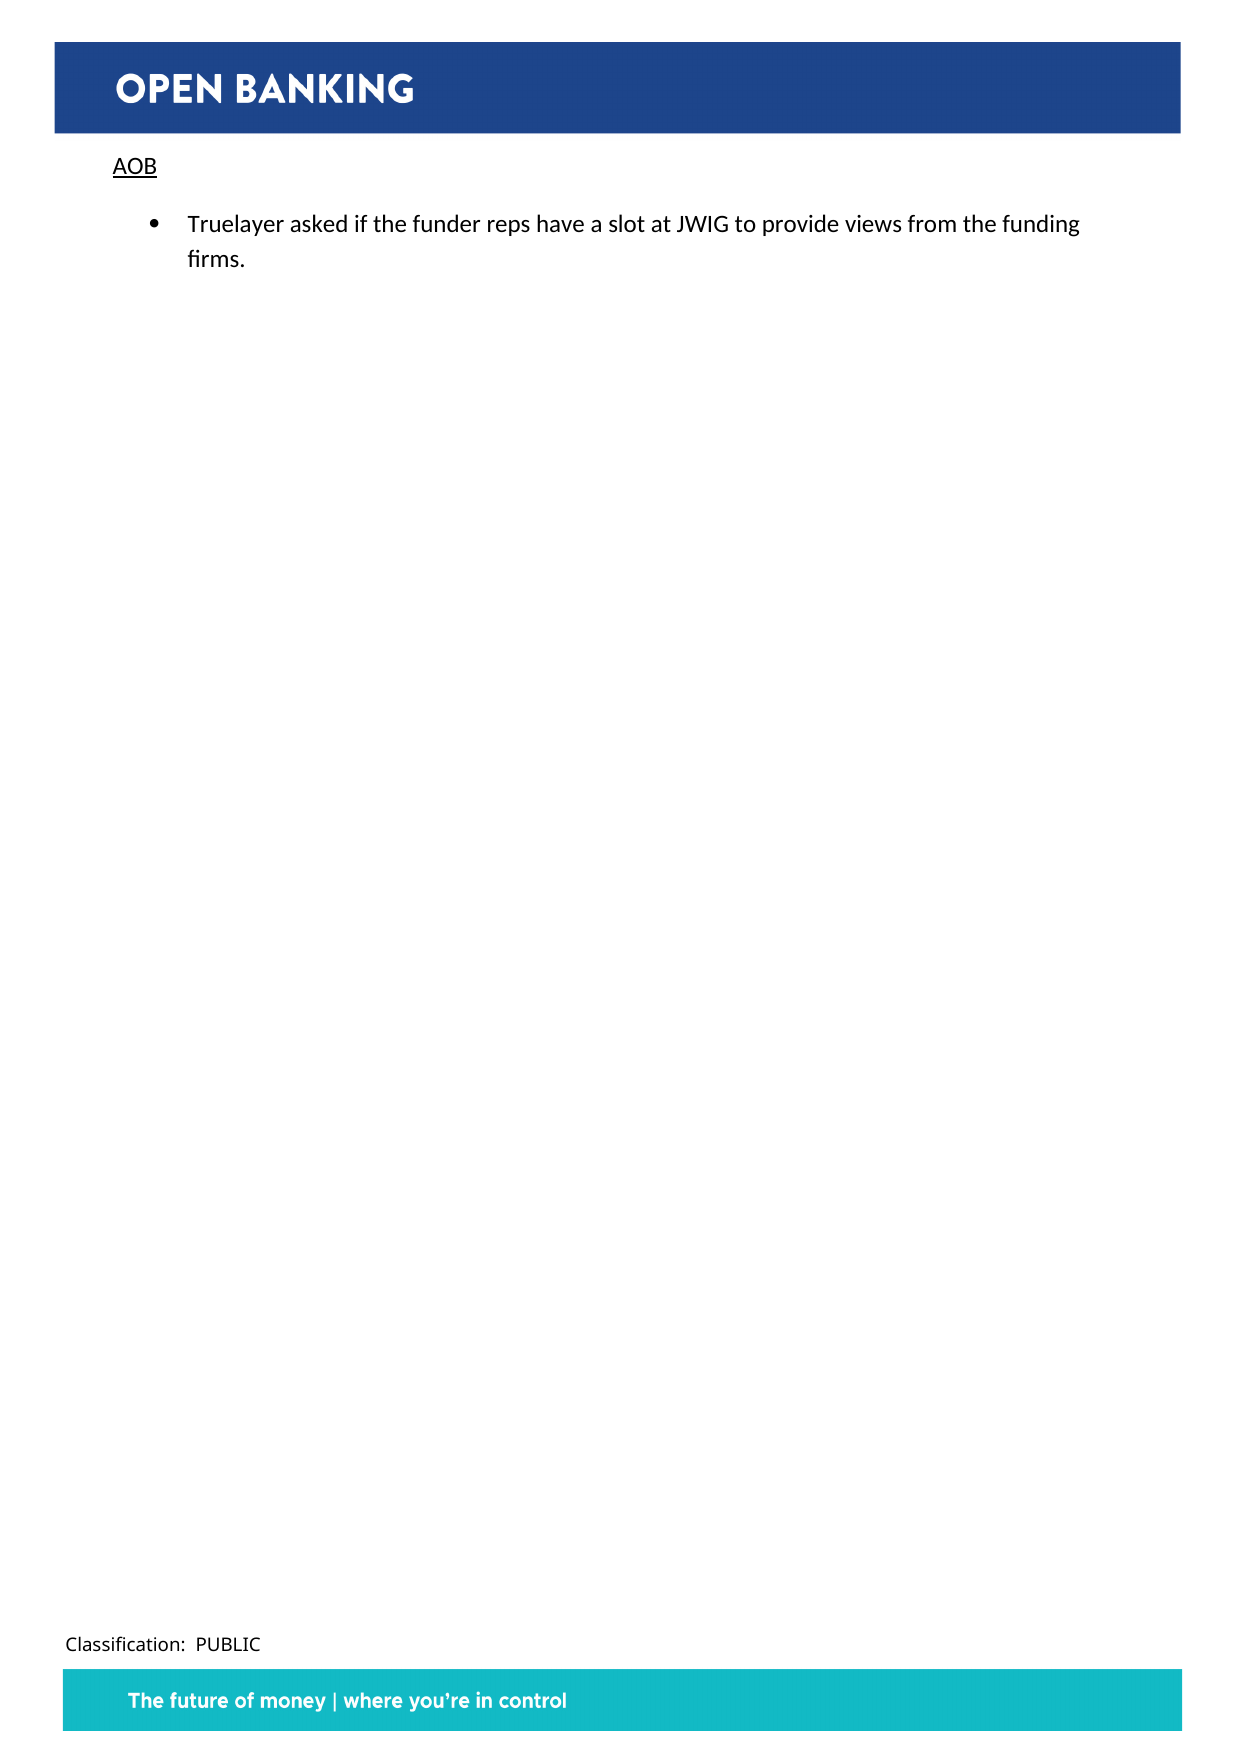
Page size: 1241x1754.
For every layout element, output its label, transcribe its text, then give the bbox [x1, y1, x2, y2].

picture [62, 1667, 1183, 1731]
picture [54, 42, 1181, 141]
text AOB [112, 150, 1128, 181]
list Truelayer asked if the funder reps have a slot at JWIG to provide views from the funding firms. [150, 208, 1128, 273]
